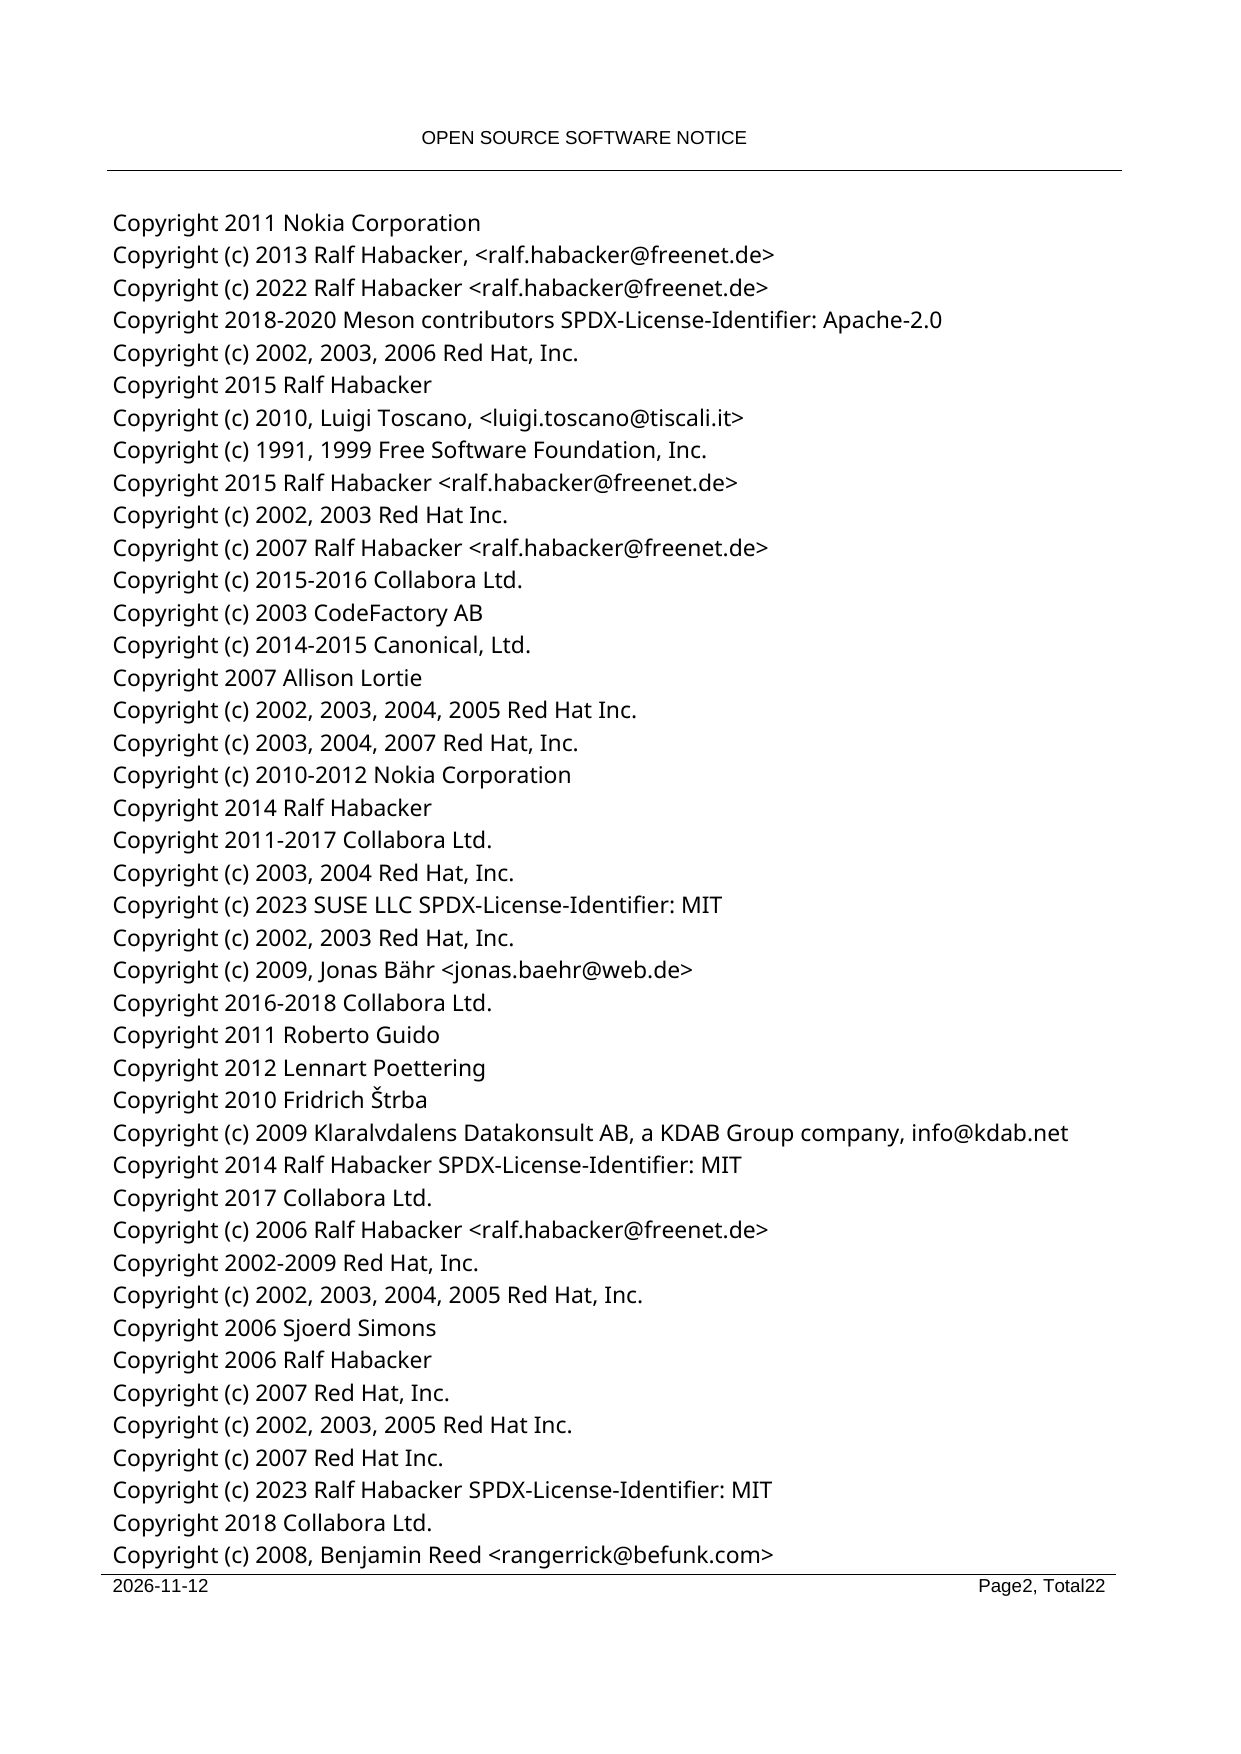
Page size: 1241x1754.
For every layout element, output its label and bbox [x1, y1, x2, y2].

text [112, 206, 1128, 1571]
